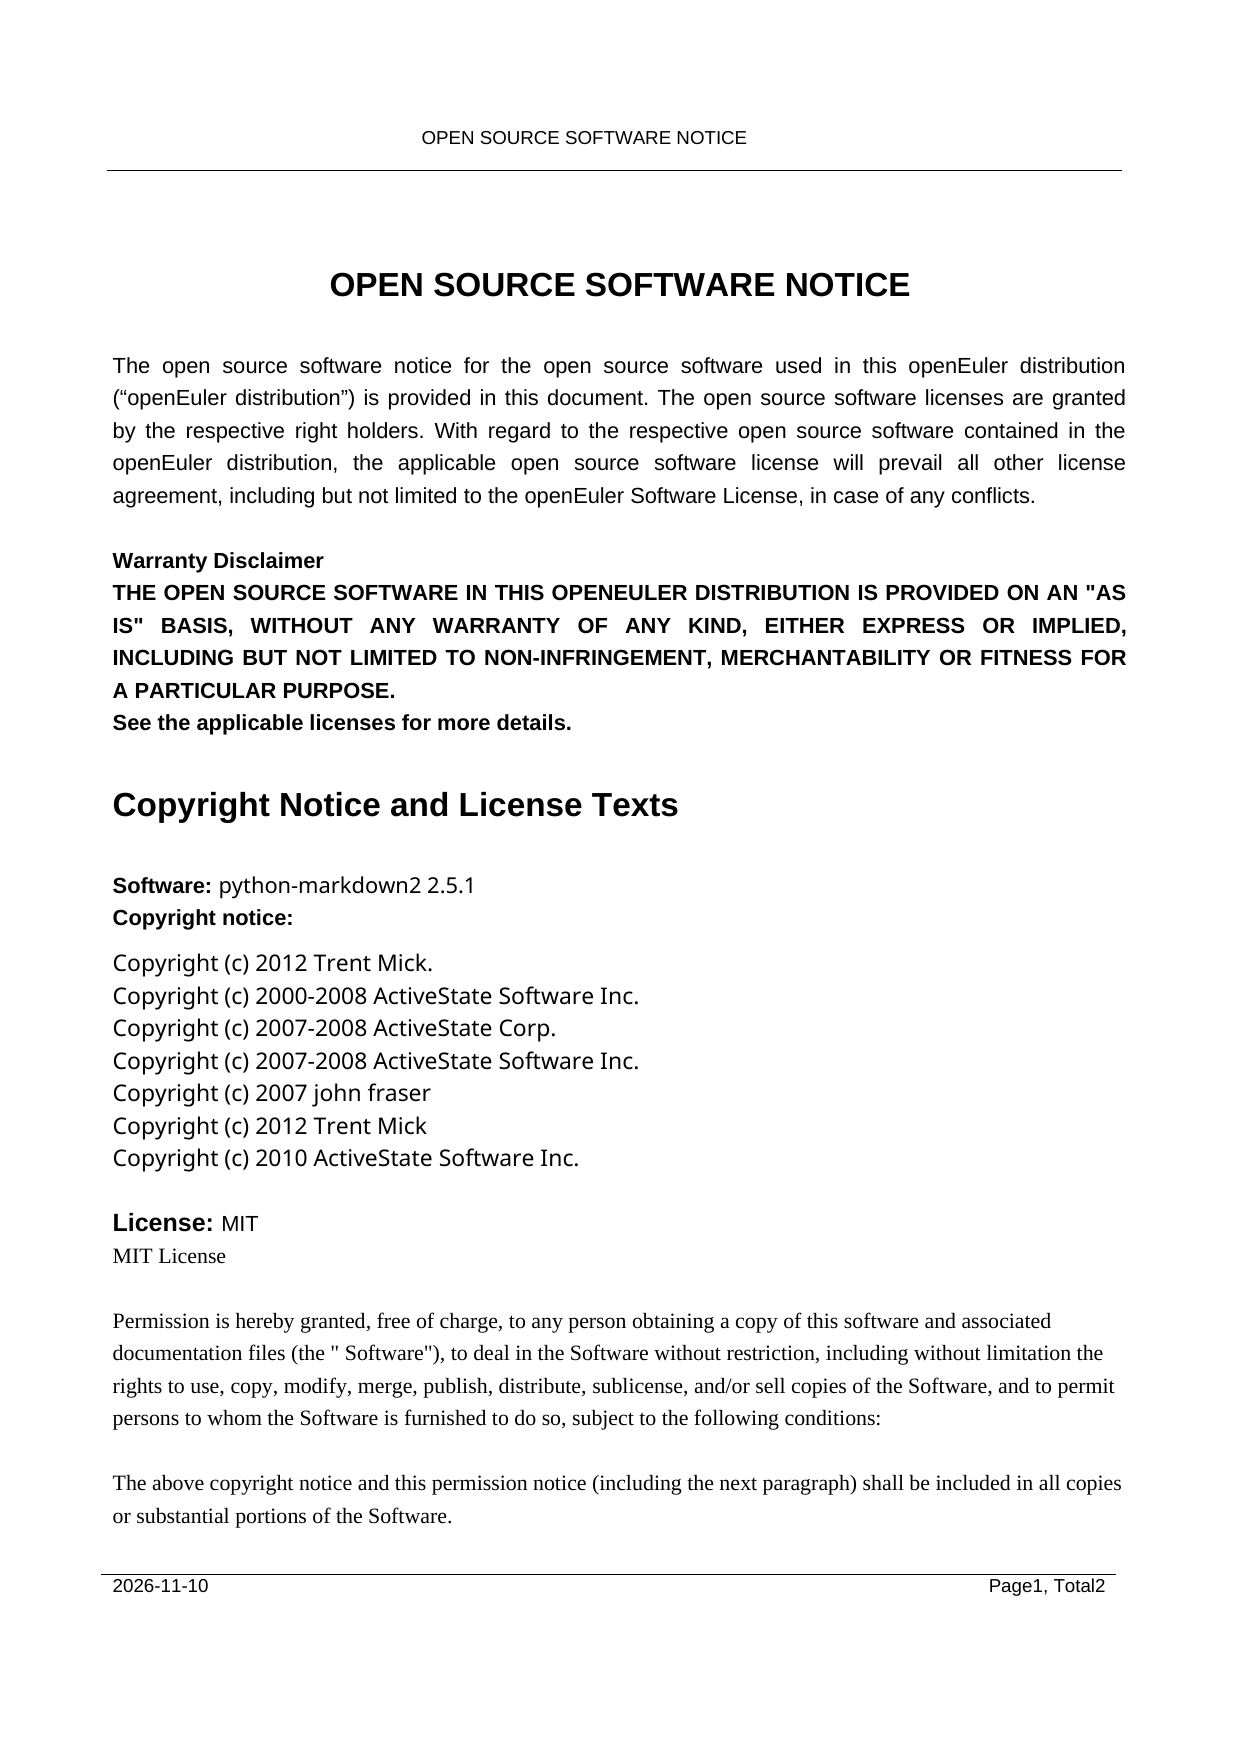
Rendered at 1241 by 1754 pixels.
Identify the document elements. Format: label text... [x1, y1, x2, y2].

text Copyright (c) 2012 Trent Mick. Copyright (c) 2000-2008 ActiveState Software Inc. Copyright (c) 2007-2008 ActiveState Corp. Copyright (c) 2007-2008 ActiveState Software Inc. Copyright (c) 2007 john fraser Copyright (c) 2012 Trent Mick Copyright (c) 2010 ActiveState Software Inc. [112, 947, 1128, 1207]
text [112, 1239, 1128, 1532]
title Software: python-markdown2 2.5.1 [112, 869, 1128, 901]
text Warranty Disclaimer [112, 544, 1128, 576]
text The open source software notice for the open source software used in this openEuler distribution (“openEuler distribution”) is provided in this document. The open source software licenses are granted by the respective right holders. With regard to the respective open source software contained in the openEuler distribution, the applicable open source software license will prevail all other license agreement, including but not limited to the openEuler Software License, in case of any conflicts. [112, 349, 1128, 511]
text Copyright Notice and License Texts [112, 771, 1128, 836]
text THE OPEN SOURCE SOFTWARE IN THIS OPENEULER DISTRIBUTION IS PROVIDED ON AN "AS IS" BASIS, WITHOUT ANY WARRANTY OF ANY KIND, EITHER EXPRESS OR IMPLIED, INCLUDING BUT NOT LIMITED TO NON-INFRINGEMENT, MERCHANTABILITY OR FITNESS FOR A PARTICULAR PURPOSE. See the applicable licenses for more details. [112, 576, 1128, 739]
text License: MIT [112, 1207, 1128, 1239]
text OPEN SOURCE SOFTWARE NOTICE [112, 251, 1128, 316]
text Copyright notice: [112, 901, 1128, 934]
